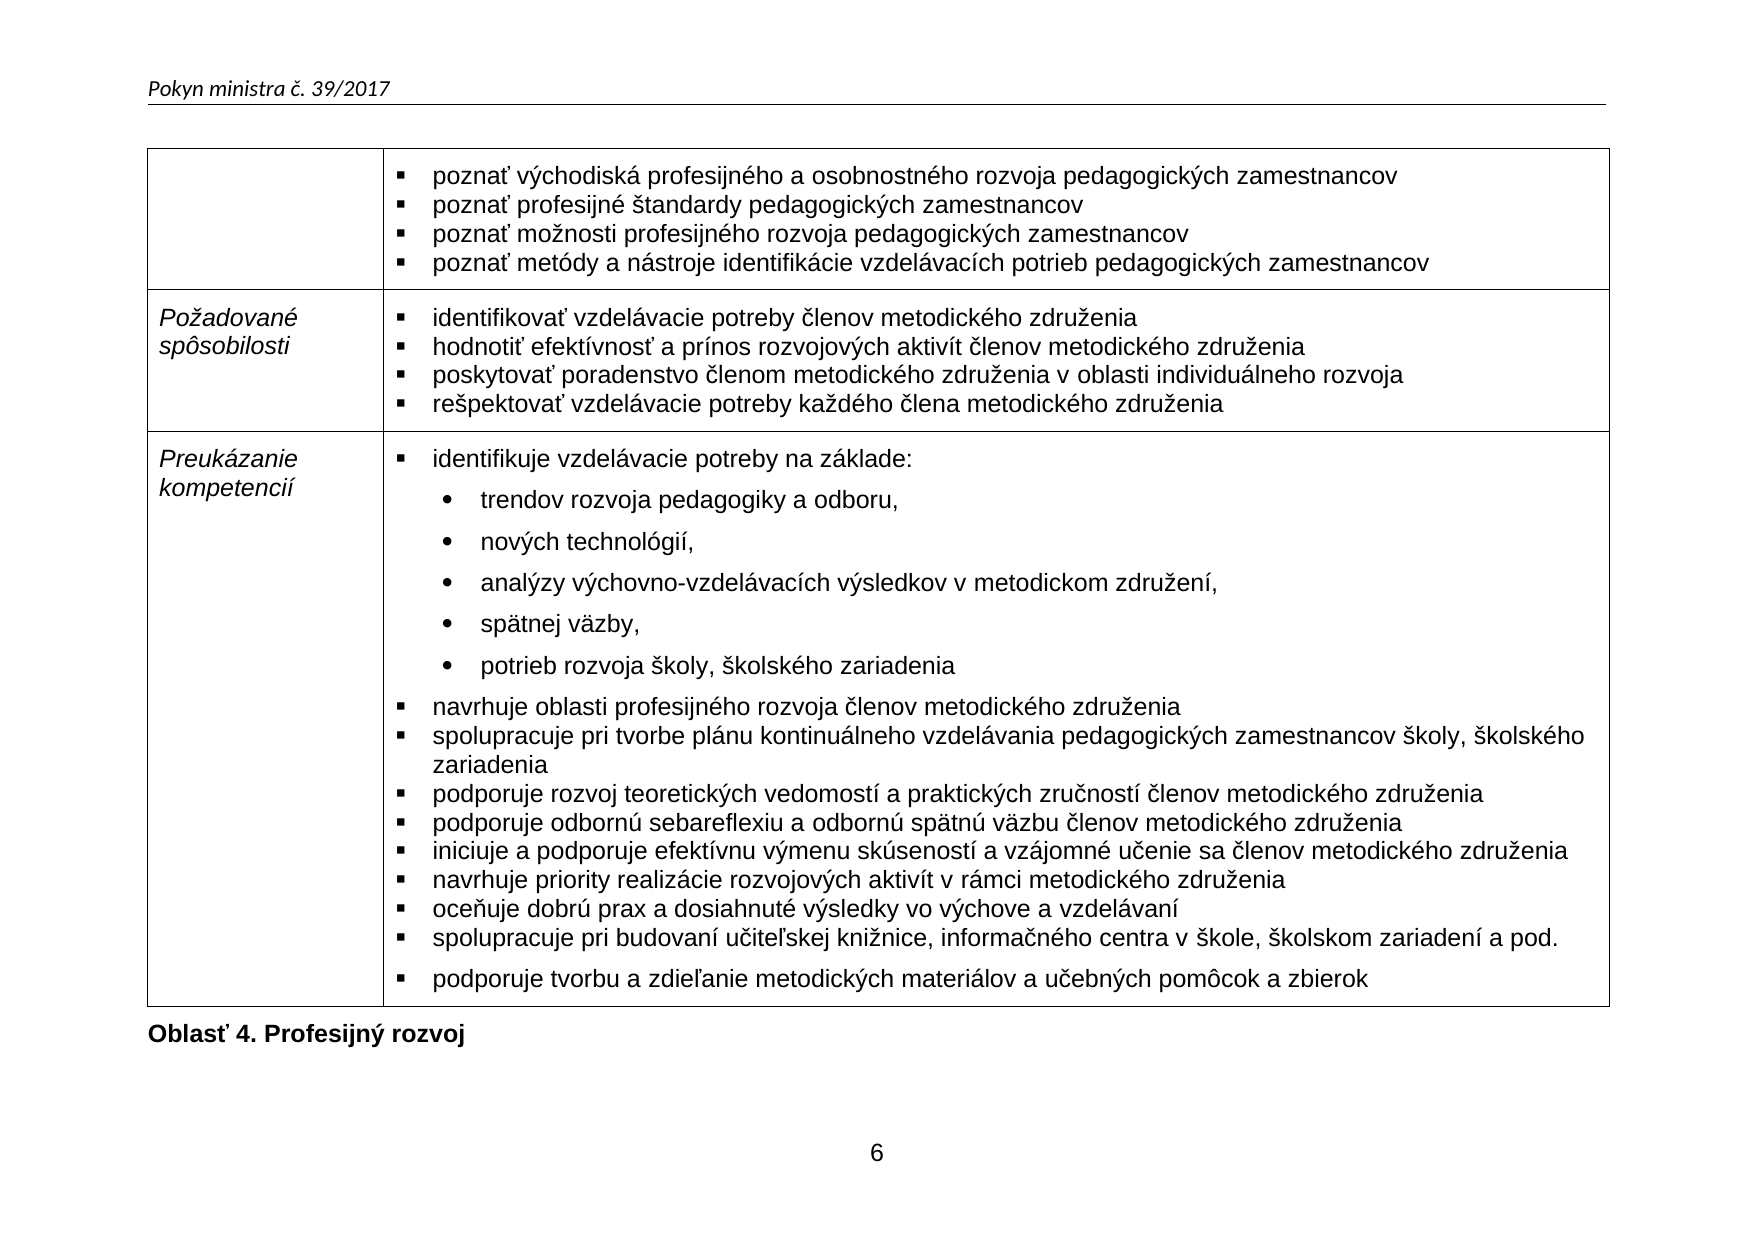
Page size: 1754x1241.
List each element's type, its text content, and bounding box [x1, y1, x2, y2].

table_cell Preukázanie kompetencií [148, 432, 383, 1006]
table_cell identifikovať vzdelávacie potreby členov metodického združenia hodnotiť efektívnosť a prínos rozvojových aktivít členov metodického združenia poskytovať poradenstvo členom metodického združenia v oblasti individuálneho rozvoja rešpektovať vzdelávacie potreby každého člena metodického združenia [384, 290, 1609, 431]
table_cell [148, 149, 383, 289]
table_cell Požadované spôsobilosti [148, 290, 383, 431]
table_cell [384, 149, 1609, 289]
table_cell identifikuje vzdelávacie potreby na základe: trendov rozvoja pedagogiky a odboru, nových technológií, analýzy výchovno-vzdelávacích výsledkov v metodickom združení, spätnej väzby, potrieb rozvoja školy, školského zariadenia navrhuje oblasti profesijného rozvoja členov metodického združenia spolupracuje pri tvorbe plánu kontinuálneho vzdelávania pedagogických zamestnancov školy, školského zariadenia podporuje rozvoj teoretických vedomostí a praktických zručností členov metodického združenia podporuje odbornú sebareflexiu a odbornú spätnú väzbu členov metodického združenia iniciuje a podporuje efektívnu výmenu skúseností a vzájomné učenie sa členov metodického združenia navrhuje priority realizácie rozvojových aktivít v rámci metodického združenia oceňuje dobrú prax a dosiahnuté výsledky vo výchove a vzdelávaní spolupracuje pri budovaní učiteľskej knižnice, informačného centra v škole, školskom zariadení a pod. podporuje tvorbu a zdieľanie metodických materiálov a učebných pomôcok a zbierok [384, 432, 1609, 1006]
text Oblasť 4. Profesijný rozvoj [148, 1019, 1606, 1048]
